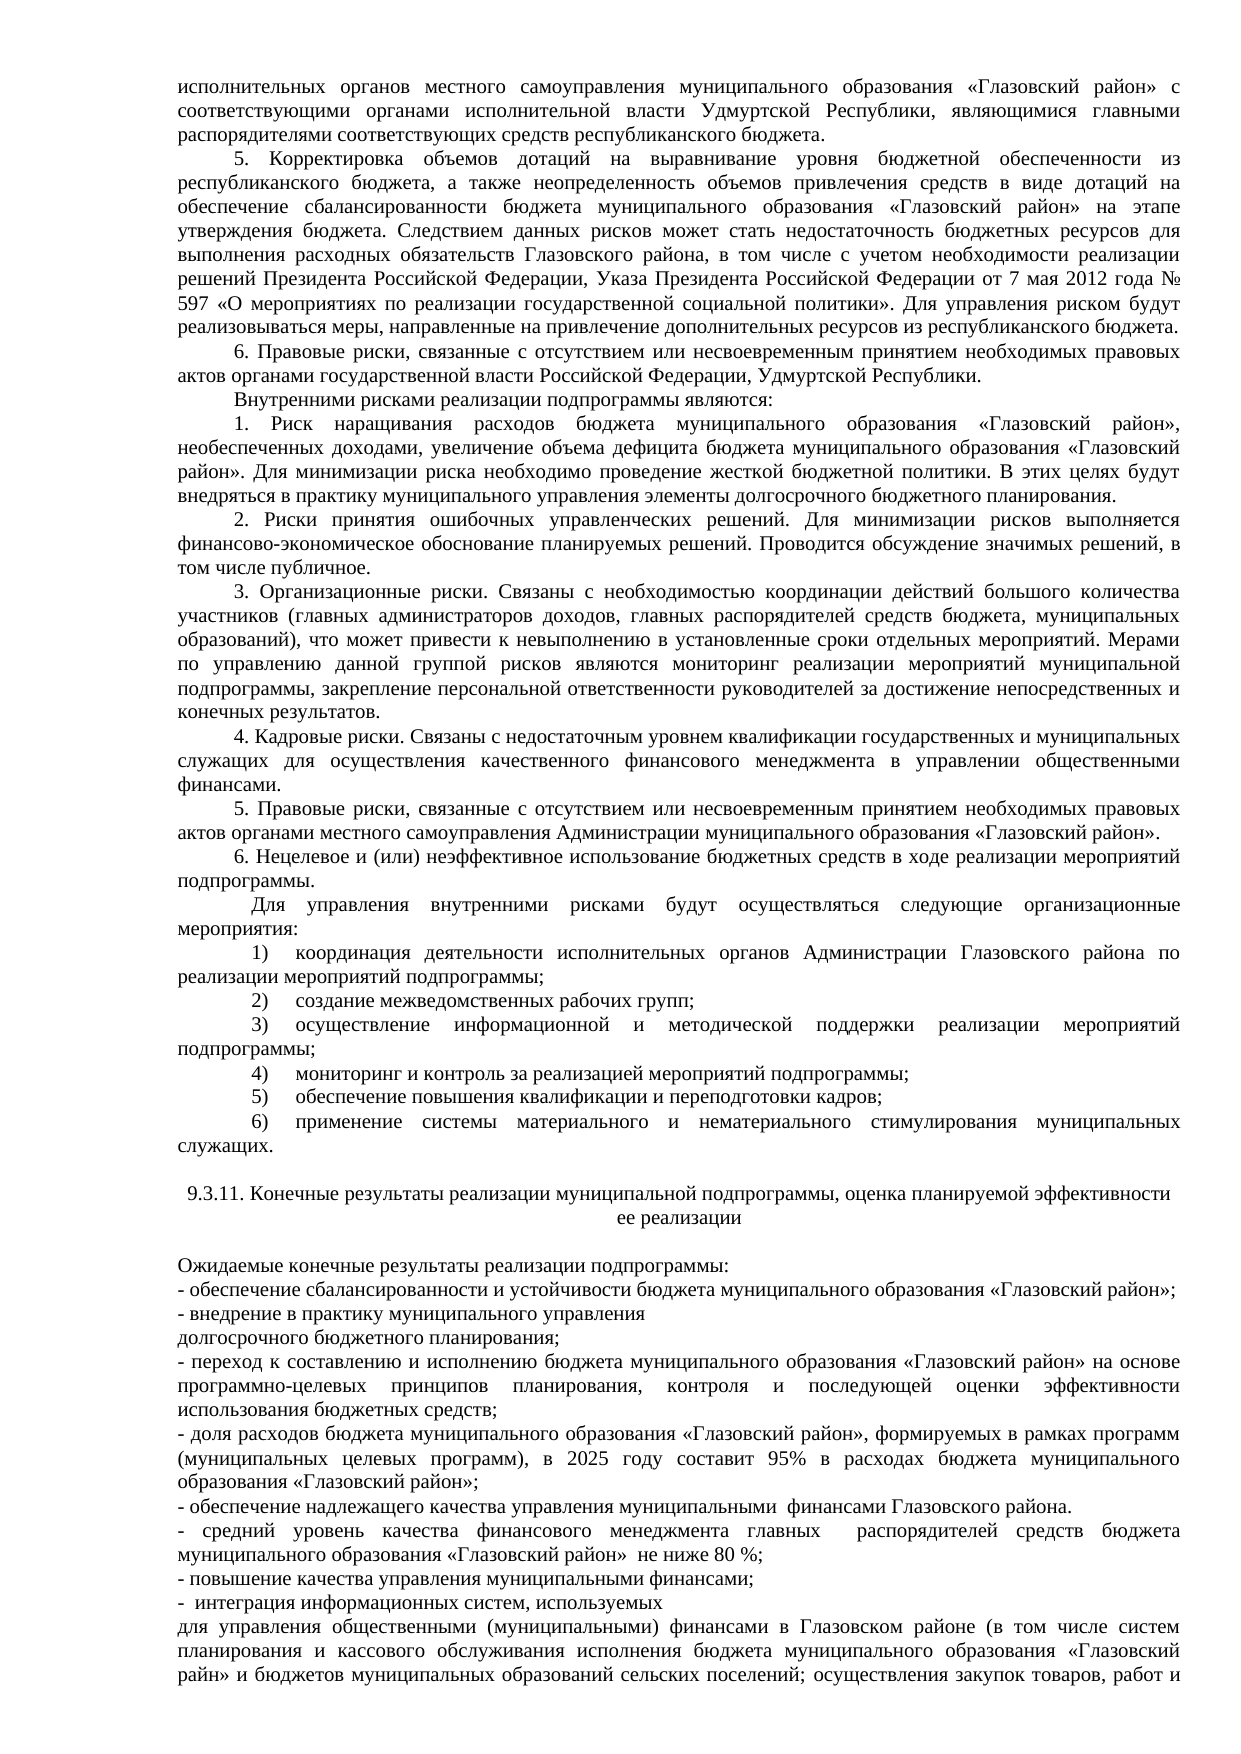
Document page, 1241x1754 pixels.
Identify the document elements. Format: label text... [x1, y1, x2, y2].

text - внедрение в практику муниципального управления [177, 1301, 1181, 1325]
text Ожидаемые конечные результаты реализации подпрограммы: [177, 1253, 1181, 1277]
list применение системы материального и нематериального стимулирования муниципальных служащих. [177, 1108, 1181, 1157]
text - доля расходов бюджета муниципального образования «Глазовский район», формируемых в рамках программ (муниципальных целевых программ), в 2025 году составит 95% в расходах бюджета муниципального образования «Глазовский район»; [177, 1421, 1181, 1493]
text 5. Правовые риски, связанные с отсутствием или несвоевременным принятием необходимых правовых актов органами местного самоуправления Администрации муниципального образования «Глазовский район». [177, 796, 1181, 844]
list создание межведомственных рабочих групп; [177, 988, 1181, 1012]
text 1. Риск наращивания расходов бюджета муниципального образования «Глазовский район», необеспеченных доходами, увеличение объема дефицита бюджета муниципального образования «Глазовский район». Для минимизации риска необходимо проведение жесткой бюджетной политики. В этих целях будут внедряться в практику муниципального управления элементы долгосрочного бюджетного планирования. [177, 411, 1181, 507]
text 2. Риски принятия ошибочных управленческих решений. Для минимизации рисков выполняется финансово-экономическое обоснование планируемых решений. Проводится обсуждение значимых решений, в том числе публичное. [177, 507, 1181, 579]
list координация деятельности исполнительных органов Администрации Глазовского района по реализации мероприятий подпрограммы; [177, 940, 1181, 988]
text - обеспечение сбалансированности и устойчивости бюджета муниципального образования «Глазовский район»; [177, 1277, 1181, 1301]
list обеспечение повышения квалификации и переподготовки кадров; [177, 1084, 1181, 1108]
text Внутренними рисками реализации подпрограммы являются: [177, 387, 1181, 411]
list мониторинг и контроль за реализацией мероприятий подпрограммы; [177, 1060, 1181, 1084]
text 6. Нецелевое и (или) неэффективное использование бюджетных средств в ходе реализации мероприятий подпрограммы. [177, 844, 1181, 892]
text долгосрочного бюджетного планирования; [177, 1325, 1181, 1349]
text - переход к составлению и исполнению бюджета муниципального образования «Глазовский район» на основе программно-целевых принципов планирования, контроля и последующей оценки эффективности использования бюджетных средств; [177, 1349, 1181, 1421]
text 5. Корректировка объемов дотаций на выравнивание уровня бюджетной обеспеченности из республиканского бюджета, а также неопределенность объемов привлечения средств в виде дотаций на обеспечение сбалансированности бюджета муниципального образования «Глазовский район» на этапе утверждения бюджета. Следствием данных рисков может стать недостаточность бюджетных ресурсов для выполнения расходных обязательств Глазовского района, в том числе с учетом необходимости реализации решений Президента Российской Федерации, Указа Президента Российской Федерации от 7 мая 2012 года № 597 «О мероприятиях по реализации государственной социальной политики». Для управления риском будут реализовываться меры, направленные на привлечение дополнительных ресурсов из республиканского бюджета. [177, 146, 1181, 338]
text Для управления внутренними рисками будут осуществляться следующие организационные мероприятия: [177, 892, 1181, 940]
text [177, 74, 1181, 146]
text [177, 1614, 1181, 1686]
text 4. Кадровые риски. Связаны с недостаточным уровнем квалификации государственных и муниципальных служащих для осуществления качественного финансового менеджмента в управлении общественными финансами. [177, 723, 1181, 796]
text - обеспечение надлежащего качества управления муниципальными финансами Глазовского района. [177, 1493, 1181, 1518]
list осуществление информационной и методической поддержки реализации мероприятий подпрограммы; [177, 1012, 1181, 1060]
text - интеграция информационных систем, используемых [177, 1590, 1181, 1614]
text 9.3.11. Конечные результаты реализации муниципальной подпрограммы, оценка планируемой эффективности ее реализации [177, 1181, 1181, 1229]
text - повышение качества управления муниципальными финансами; [177, 1566, 1181, 1590]
text 3. Организационные риски. Связаны с необходимостью координации действий большого количества участников (главных администраторов доходов, главных распорядителей средств бюджета, муниципальных образований), что может привести к невыполнению в установленные сроки отдельных мероприятий. Мерами по управлению данной группой рисков являются мониторинг реализации мероприятий муниципальной подпрограммы, закрепление персональной ответственности руководителей за достижение непосредственных и конечных результатов. [177, 579, 1181, 723]
text 6. Правовые риски, связанные с отсутствием или несвоевременным принятием необходимых правовых актов органами государственной власти Российской Федерации, Удмуртской Республики. [177, 338, 1181, 387]
text - средний уровень качества финансового менеджмента главных распорядителей средств бюджета муниципального образования «Глазовский район» не ниже 80 %; [177, 1518, 1181, 1566]
